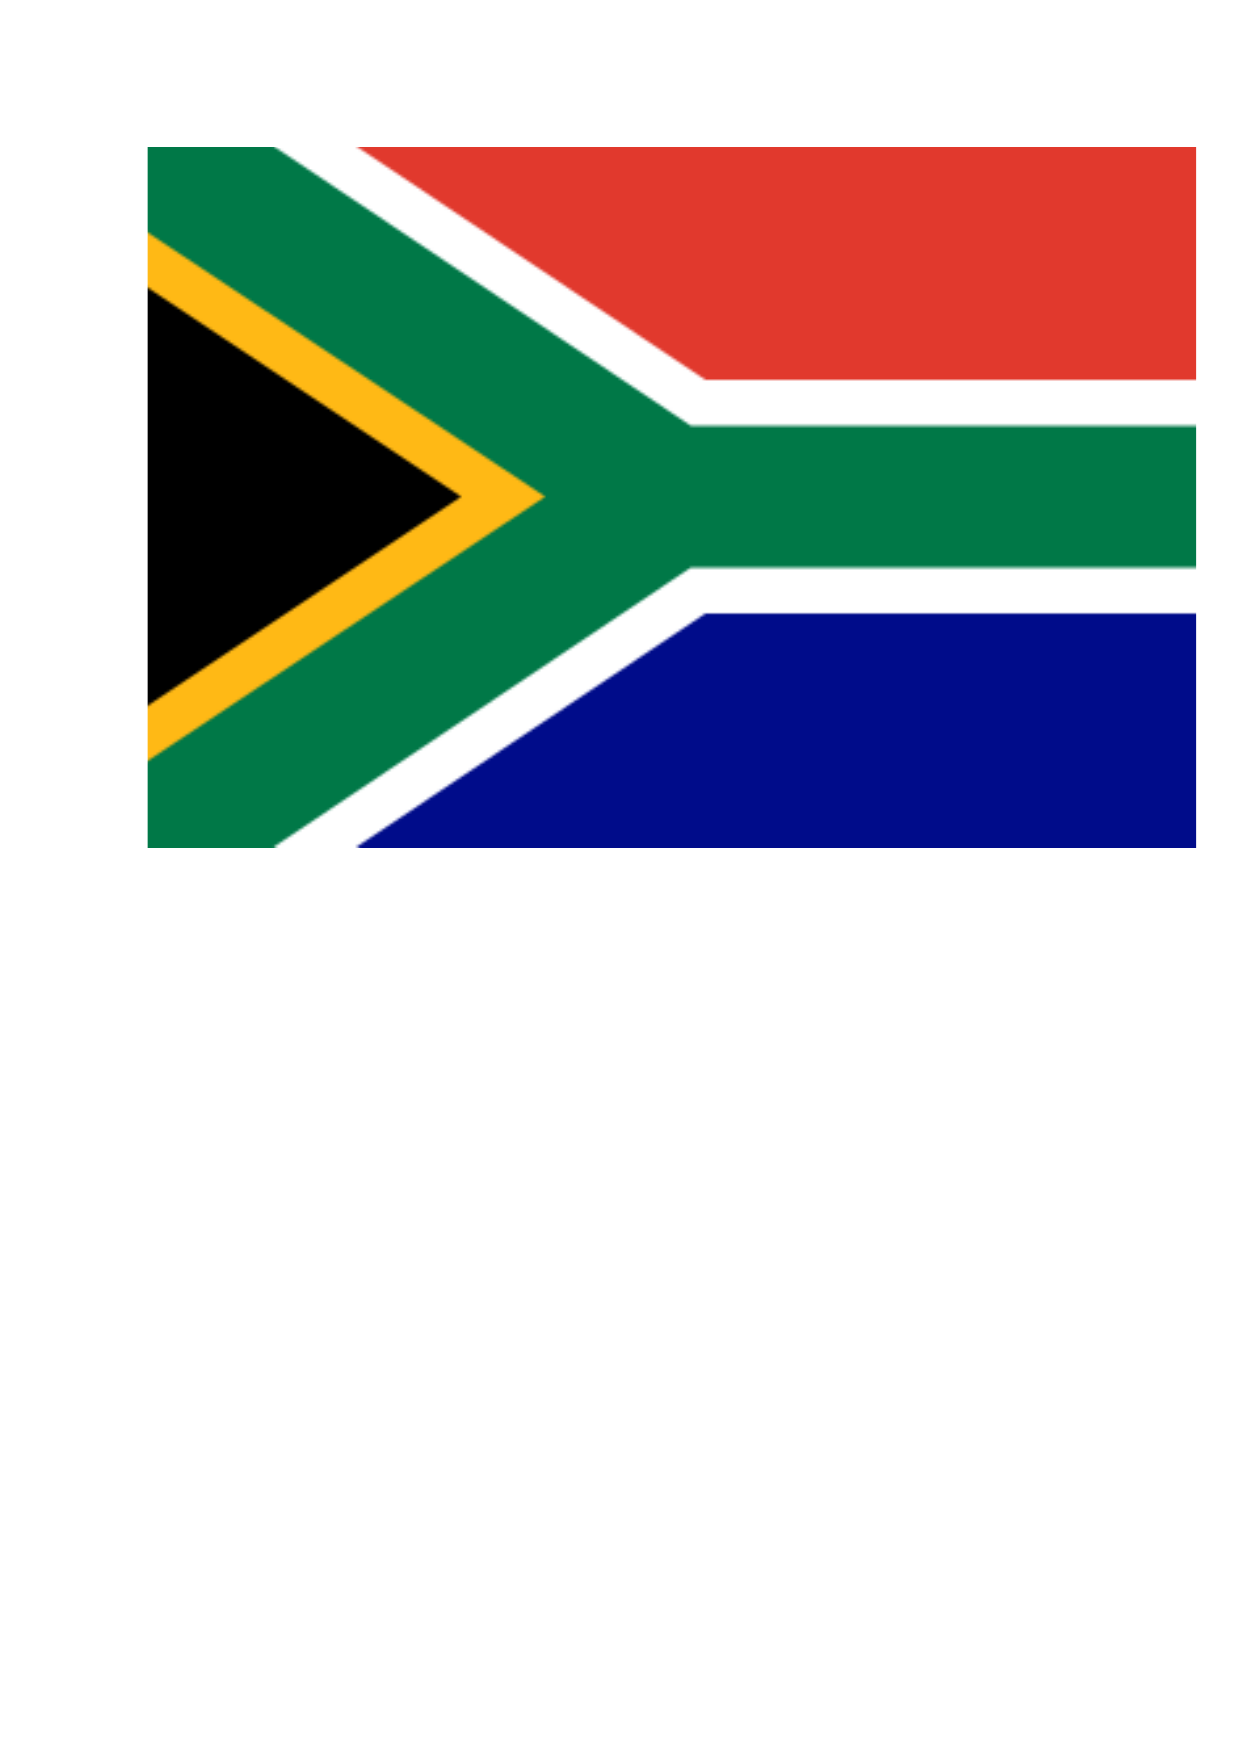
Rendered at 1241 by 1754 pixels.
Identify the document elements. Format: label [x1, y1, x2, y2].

picture [147, 147, 1197, 848]
